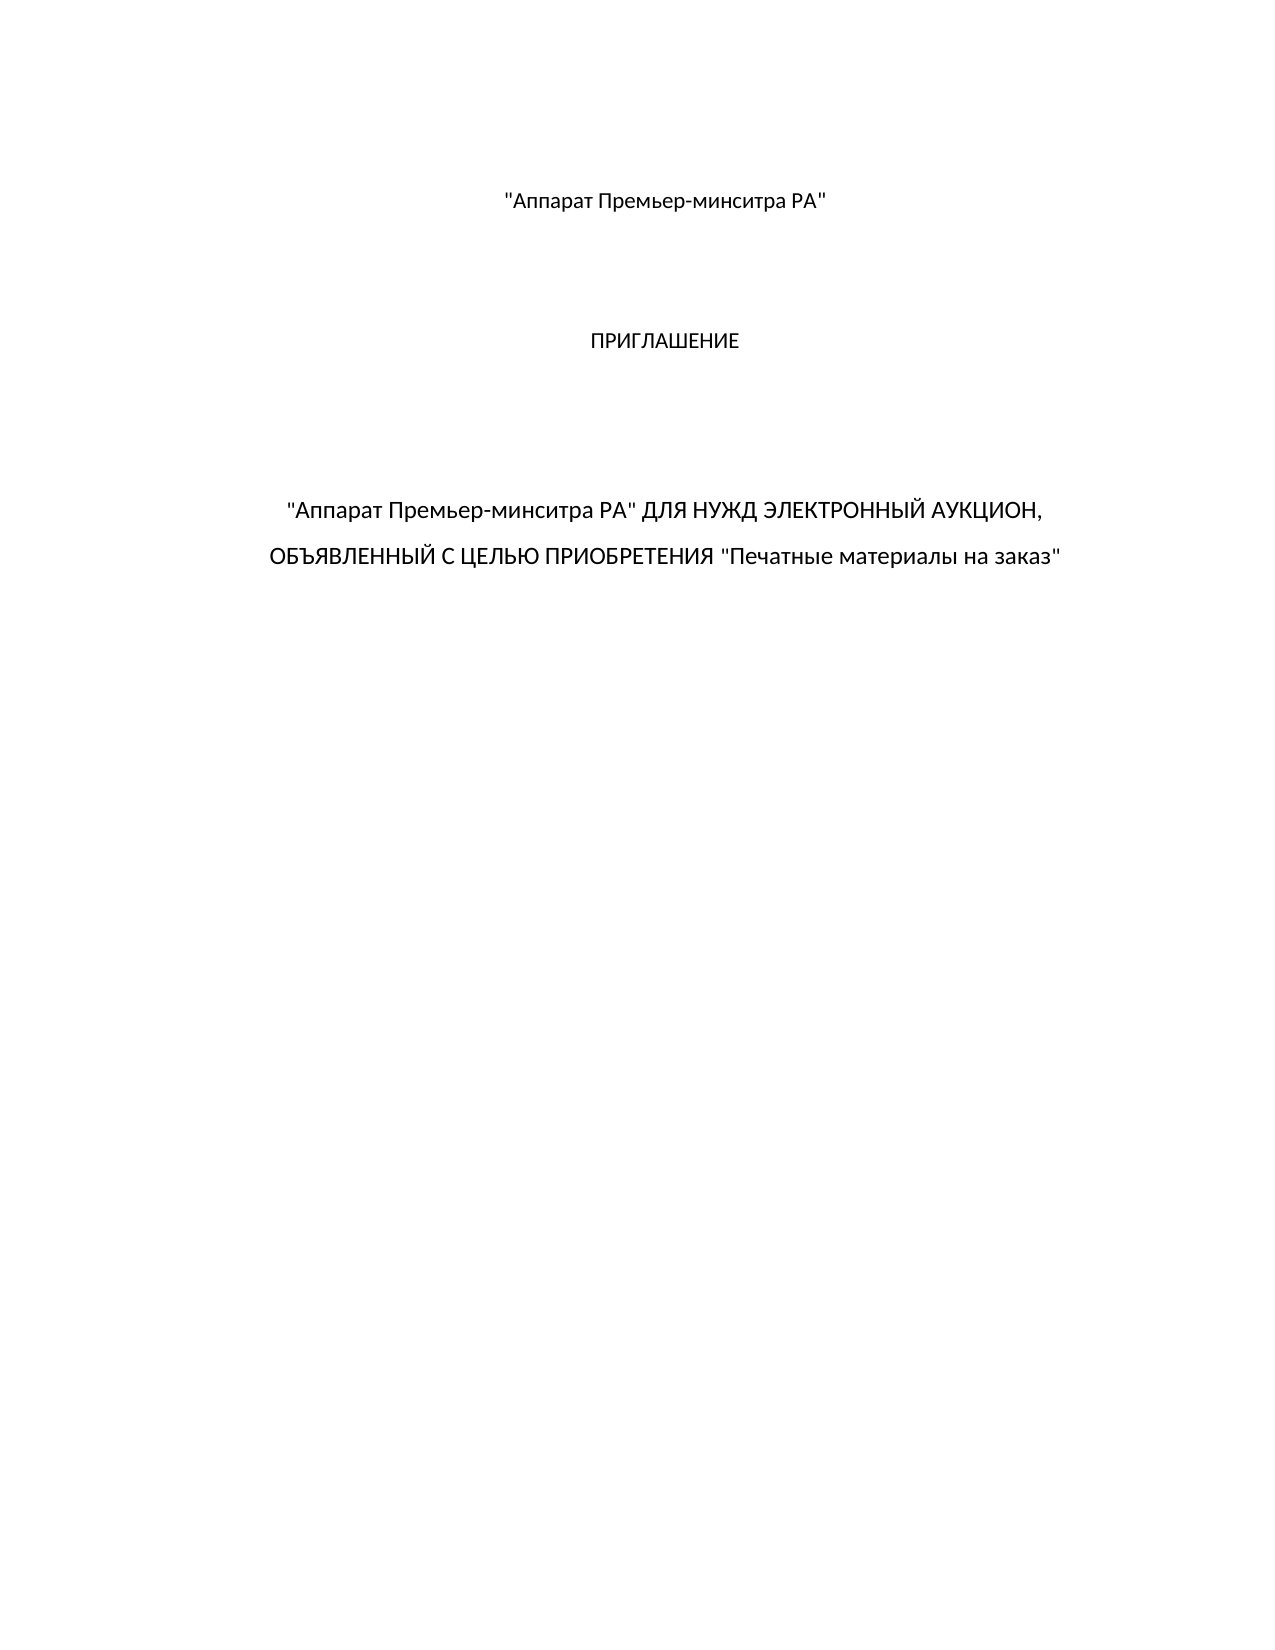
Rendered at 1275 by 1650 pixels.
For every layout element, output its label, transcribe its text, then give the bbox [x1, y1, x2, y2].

text "Аппарат Премьер-минситра РА" [118, 186, 1212, 214]
text ОБЪЯВЛЕННЫЙ С ЦЕЛЬЮ ПРИОБРЕТЕНИЯ "Печатные материалы на заказ" [118, 540, 1212, 570]
text ПРИГЛАШЕНИЕ [118, 326, 1212, 354]
text "Аппарат Премьер-минситра РА" ДЛЯ НУЖД ЭЛЕКТРОННЫЙ АУКЦИОН, [118, 494, 1211, 524]
